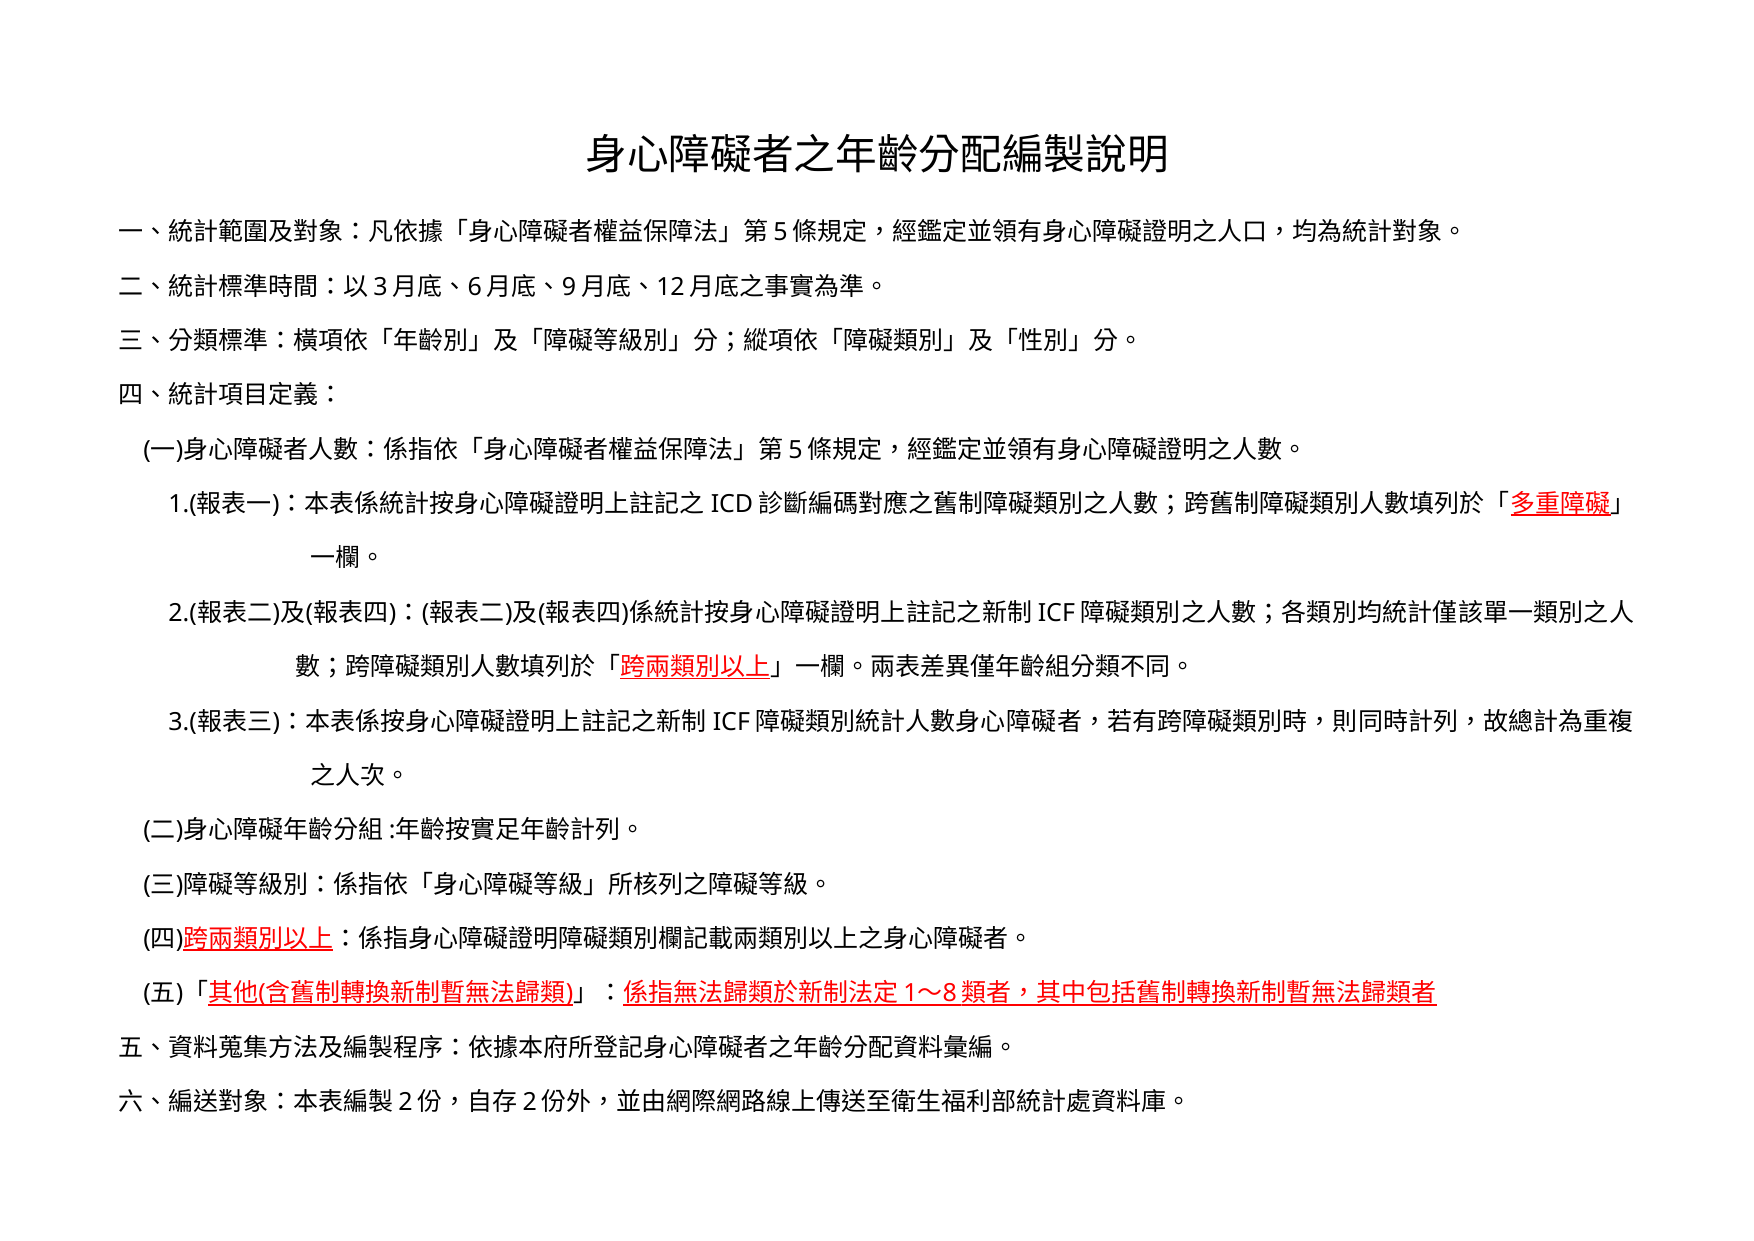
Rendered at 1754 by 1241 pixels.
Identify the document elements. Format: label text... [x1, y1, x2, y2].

text 三、分類標準：橫項依「年齡別」及「障礙等級別」分；縱項依「障礙類別」及「性別」分。 [118, 320, 1636, 357]
text 3.(報表三)：本表係按身心障礙證明上註記之新制ICF障礙類別統計人數身心障礙者，若有跨障礙類別時，則同時計列，故總計為重複之人次。 [168, 701, 1636, 792]
text (二)身心障礙年齡分組 :年齡按實足年齡計列。 [143, 810, 1636, 846]
text 一、統計範圍及對象：凡依據「身心障礙者權益保障法」第5條規定，經鑑定並領有身心障礙證明之人口，均為統計對象。 [118, 212, 1636, 248]
text 身心障礙者之年齡分配編製說明 [118, 121, 1636, 182]
text 五、資料蒐集方法及編製程序：依據本府所登記身心障礙者之年齡分配資料彙編。 [118, 1027, 1636, 1063]
text 四、統計項目定義： [118, 375, 1636, 411]
text 1.(報表一)：本表係統計按身心障礙證明上註記之ICD診斷編碼對應之舊制障礙類別之人數；跨舊制障礙類別人數填列於「多重障礙」一欄。 [168, 483, 1636, 574]
text 二、統計標準時間：以3月底、6月底、9月底、12月底之事實為準。 [118, 266, 1636, 302]
text (四)跨兩類別以上：係指身心障礙證明障礙類別欄記載兩類別以上之身心障礙者。 [143, 918, 1636, 955]
text (一)身心障礙者人數：係指依「身心障礙者權益保障法」第5條規定，經鑑定並領有身心障礙證明之人數。 [143, 429, 1636, 465]
text (三)障礙等級別：係指依「身心障礙等級」所核列之障礙等級。 [143, 864, 1636, 900]
text (五)「其他(含舊制轉換新制暫無法歸類)」：係指無法歸類於新制法定1～8類者，其中包括舊制轉換新制暫無法歸類者 [143, 973, 1636, 1009]
text 六、編送對象：本表編製2份，自存2份外，並由網際網路線上傳送至衛生福利部統計處資料庫。 [118, 1082, 1636, 1118]
text 2.(報表二)及(報表四)：(報表二)及(報表四)係統計按身心障礙證明上註記之新制ICF障礙類別之人數；各類別均統計僅該單一類別之人數；跨障礙類別人數填列於「跨兩類別以上」一欄。兩表差異僅年齡組分類不同。 [168, 592, 1636, 683]
